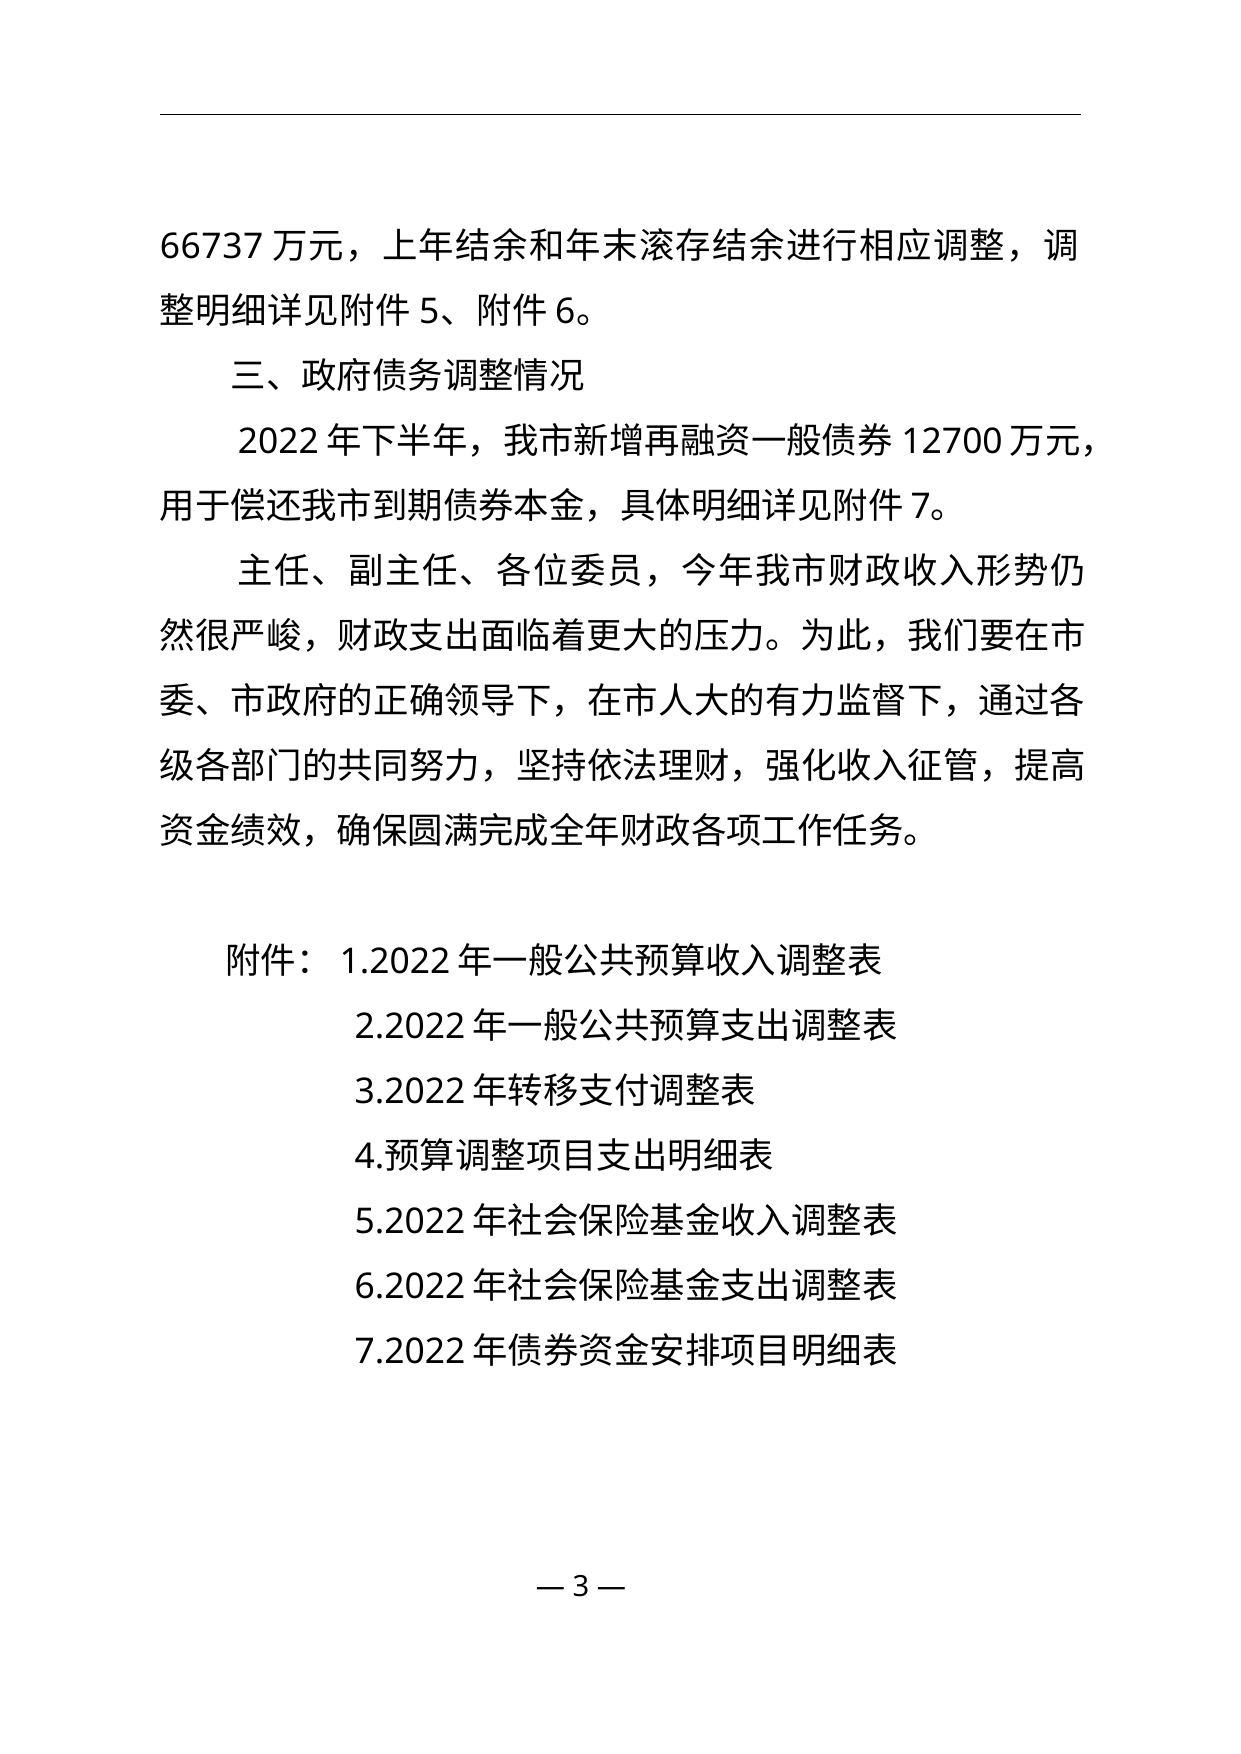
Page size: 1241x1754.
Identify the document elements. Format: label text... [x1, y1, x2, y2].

text 5.2022年社会保险基金收入调整表 [159, 1186, 1081, 1251]
text 附件： 1.2022年一般公共预算收入调整表 [159, 926, 1087, 991]
text 2022年下半年，我市新增再融资一般债券12700万元，用于偿还我市到期债券本金，具体明细详见附件7。 [159, 406, 1081, 536]
text 6.2022年社会保险基金支出调整表 [159, 1251, 1081, 1316]
text 7.2022年债券资金安排项目明细表 [159, 1316, 1081, 1381]
text 主任、副主任、各位委员，今年我市财政收入形势仍然很严峻，财政支出面临着更大的压力。为此，我们要在市委、市政府的正确领导下，在市人大的有力监督下，通过各级各部门的共同努力，坚持依法理财，强化收入征管，提高资金绩效，确保圆满完成全年财政各项工作任务。 [159, 536, 1087, 861]
text 2.2022年一般公共预算支出调整表 [159, 991, 1081, 1056]
text 三、政府债务调整情况 [159, 341, 1081, 406]
text 4.预算调整项目支出明细表 [159, 1121, 1081, 1186]
text 3.2022年转移支付调整表 [159, 1056, 1081, 1121]
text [159, 211, 1081, 341]
